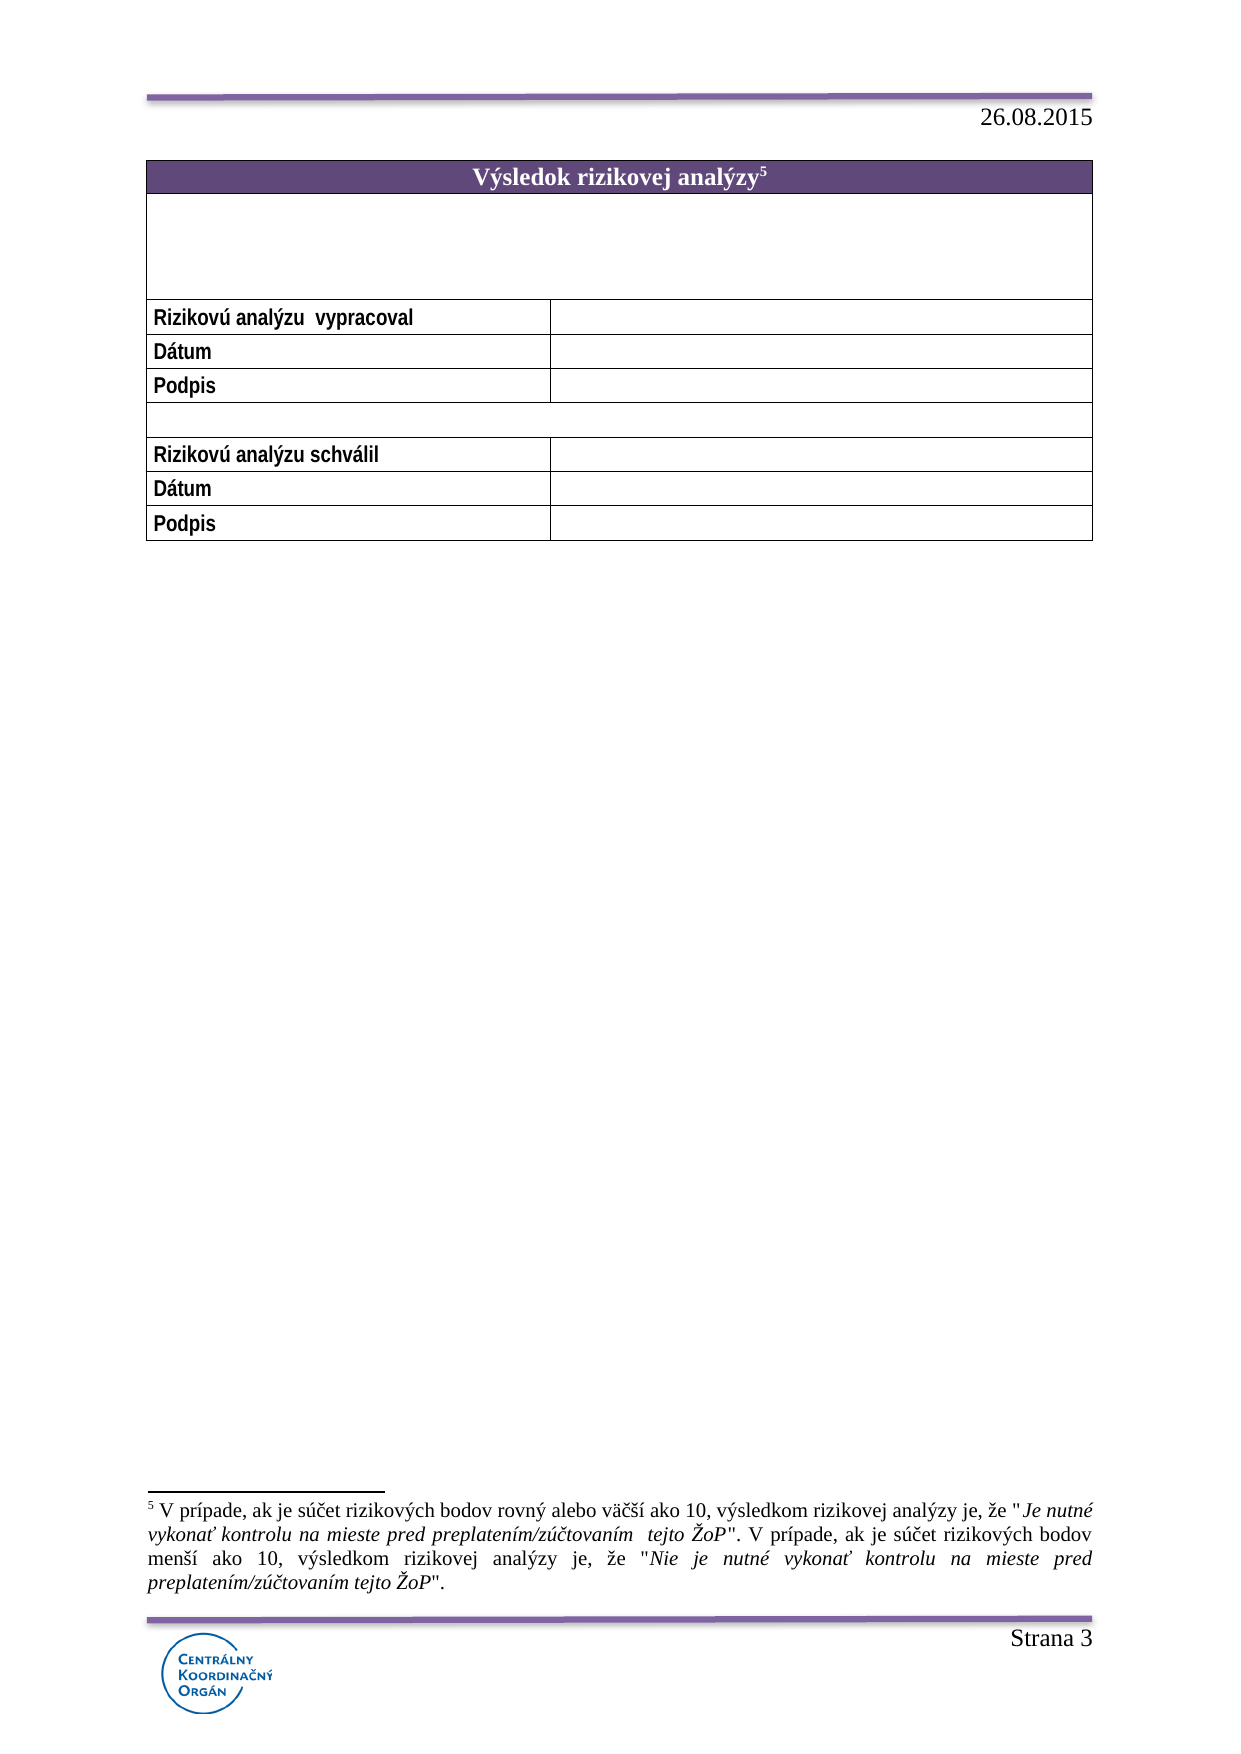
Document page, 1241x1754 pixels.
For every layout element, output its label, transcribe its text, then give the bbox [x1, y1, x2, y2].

table_cell [551, 300, 1092, 333]
table_cell Výsledok rizikovej analýzy [147, 161, 1092, 193]
table_cell [551, 335, 1092, 368]
table_cell Rizikovú analýzu schválil [147, 438, 550, 471]
table_cell Rizikovú analýzu vypracoval [147, 300, 550, 333]
table_cell Podpis [147, 369, 550, 402]
table_cell [551, 472, 1092, 505]
table_cell Dátum [147, 335, 550, 368]
table_cell [551, 438, 1092, 471]
table_cell [147, 194, 1092, 299]
table_cell [147, 403, 1092, 437]
table_cell [551, 369, 1092, 402]
table_cell Dátum [147, 472, 550, 505]
table_cell Podpis [147, 506, 550, 540]
table_cell [551, 506, 1092, 540]
picture [159, 1631, 272, 1713]
